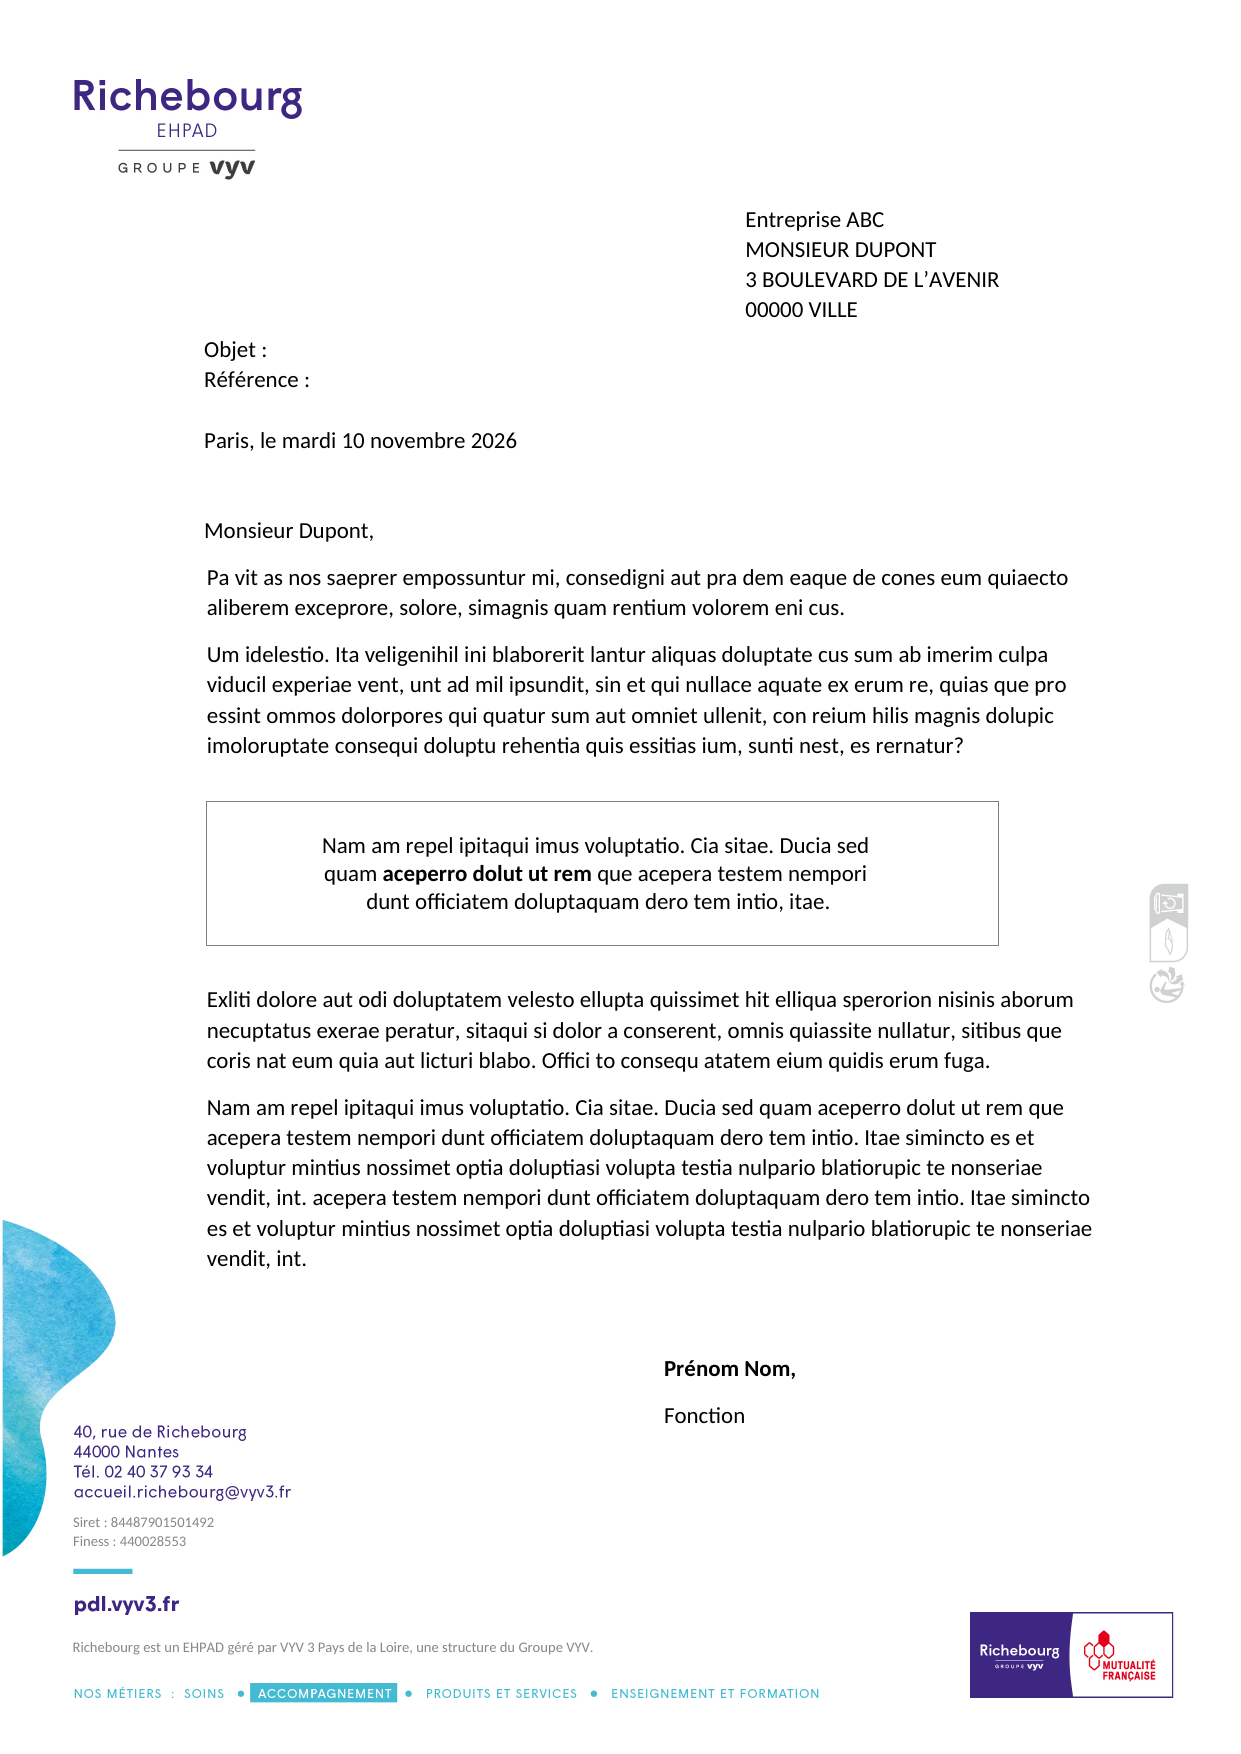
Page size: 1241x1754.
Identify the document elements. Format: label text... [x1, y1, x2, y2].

text Fonction [207, 1401, 1093, 1429]
text Prénom Nom, [207, 1354, 1093, 1382]
picture [2, 1, 1241, 1754]
text Exliti dolore aut odi doluptatem velesto ellupta quissimet hit elliqua sperorion nisinis aborum necuptatus exerae peratur, sitaqui si dolor a conserent, omnis quiassite nullatur, sitibus que coris nat eum quia aut licturi blabo. Offici to consequ atatem eium quidis erum fuga. [207, 986, 1093, 1074]
picture [2, 1478, 12, 1512]
text Pa vit as nos saeprer empossuntur mi, consedigni aut pra dem eaque de cones eum quiaecto aliberem exceprore, solore, simagnis quam rentium volorem eni cus. [207, 563, 1093, 621]
text Objet : Référence : Paris, le mardi 19 décembre 2023 Monsieur Dupont, [204, 335, 1093, 544]
text Nam am repel ipitaqui imus voluptatio. Cia sitae. Ducia sed quam aceperro dolut ut rem que acepera testem nempori dunt officiatem doluptaquam dero tem intio, itae. [207, 829, 998, 915]
text Um idelestio. Ita veligenihil ini blaborerit lantur aliquas doluptate cus sum ab imerim culpa viducil experiae vent, unt ad mil ipsundit, sin et qui nullace aquate ex erum re, quias que pro essint ommos dolorpores qui quatur sum aut omniet ullenit, con reium hilis magnis dolupic imoloruptate consequi doluptu rehentia quis essitias ium, sunti nest, es rernatur? [207, 640, 1093, 759]
text Nam am repel ipitaqui imus voluptatio. Cia sitae. Ducia sed quam aceperro dolut ut rem que acepera testem nempori dunt officiatem doluptaquam dero tem intio. Itae simincto es et voluptur mintius nossimet optia doluptiasi volupta testia nulpario blatiorupic te nonseriae vendit, int. acepera testem nempori dunt officiatem doluptaquam dero tem intio. Itae simincto es et voluptur mintius nossimet optia doluptiasi volupta testia nulpario blatiorupic te nonseriae vendit, int. [207, 1093, 1093, 1272]
